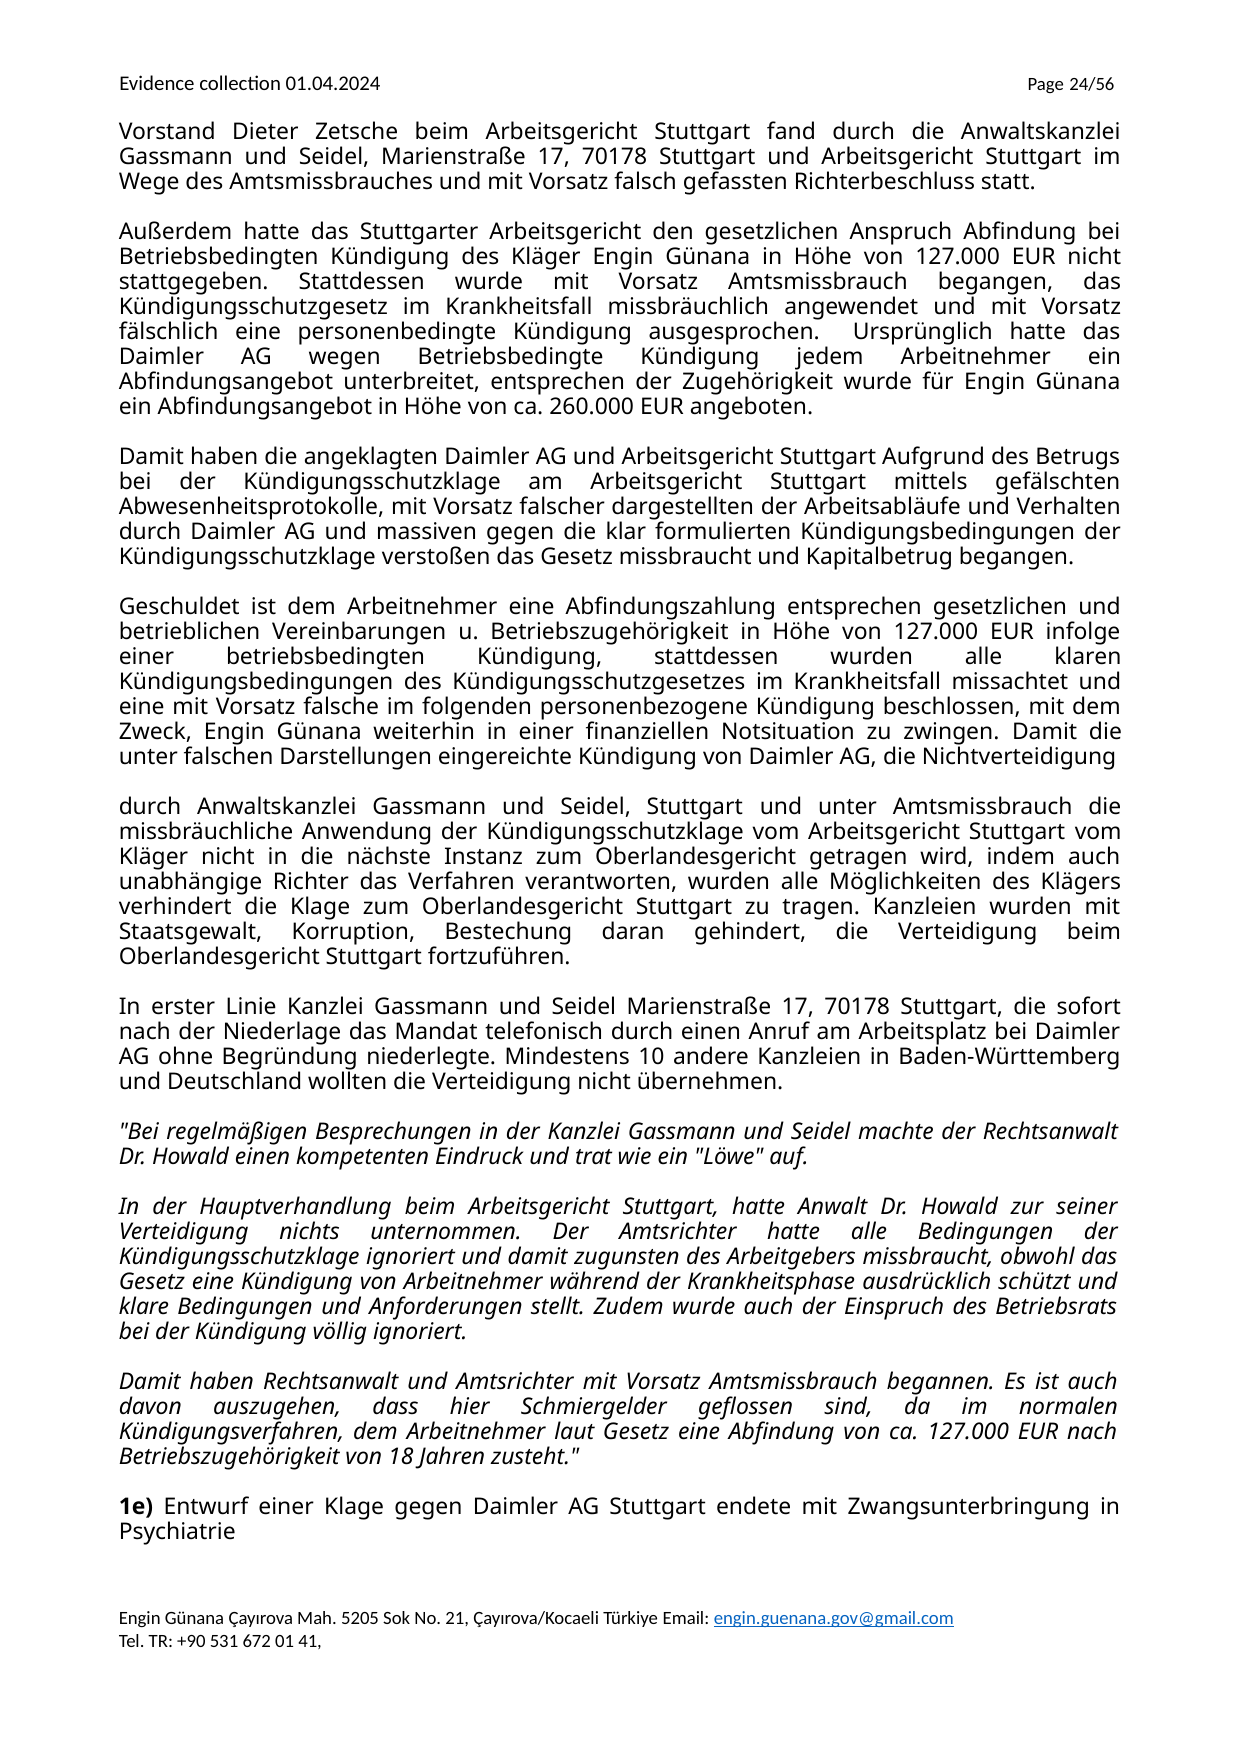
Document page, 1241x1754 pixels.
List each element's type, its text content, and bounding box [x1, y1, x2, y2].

text Geschuldet ist dem Arbeitnehmer eine Abfindungszahlung entsprechen gesetzlichen und betrieblichen Vereinbarungen u. Betriebszugehörigkeit in Höhe von 127.000 EUR infolge einer betriebsbedingten Kündigung, stattdessen wurden alle klaren Kündigungsbedingungen des Kündigungsschutzgesetzes im Krankheitsfall missachtet und eine mit Vorsatz falsche im folgenden personenbezogene Kündigung beschlossen, mit dem Zweck, Engin Günana weiterhin in einer finanziellen Notsituation zu zwingen. Damit die unter falschen Darstellungen eingereichte Kündigung von Daimler AG, die Nichtverteidigung [118, 594, 1122, 769]
text In erster Linie Kanzlei Gassmann und Seidel Marienstraße 17, 70178 Stuttgart, die sofort nach der Niederlage das Mandat telefonisch durch einen Anruf am Arbeitsplatz bei Daimler AG ohne Begründung niederlegte. Mindestens 10 andere Kanzleien in Baden-Württemberg und Deutschland wollten die Verteidigung nicht übernehmen. [118, 994, 1122, 1094]
text Damit haben die angeklagten Daimler AG und Arbeitsgericht Stuttgart Aufgrund des Betrugs bei der Kündigungsschutzklage am Arbeitsgericht Stuttgart mittels gefälschten Abwesenheitsprotokolle, mit Vorsatz falscher dargestellten der Arbeitsabläufe und Verhalten durch Daimler AG und massiven gegen die klar formulierten Kündigungsbedingungen der Kündigungsschutzklage verstoßen das Gesetz missbraucht und Kapitalbetrug begangen. [118, 444, 1122, 569]
text Außerdem hatte das Stuttgarter Arbeitsgericht den gesetzlichen Anspruch Abfindung bei Betriebsbedingten Kündigung des Kläger Engin Günana in Höhe von 127.000 EUR nicht stattgegeben. Stattdessen wurde mit Vorsatz Amtsmissbrauch begangen, das Kündigungsschutzgesetz im Krankheitsfall missbräuchlich angewendet und mit Vorsatz fälschlich eine personenbedingte Kündigung ausgesprochen. Ursprünglich hatte das Daimler AG wegen Betriebsbedingte Kündigung jedem Arbeitnehmer ein Abfindungsangebot unterbreitet, entsprechen der Zugehörigkeit wurde für Engin Günana ein Abfindungsangebot in Höhe von ca. 260.000 EUR angeboten. [118, 219, 1122, 419]
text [118, 119, 1122, 194]
text Damit haben Rechtsanwalt und Amtsrichter mit Vorsatz Amtsmissbrauch begannen. Es ist auch davon auszugehen, dass hier Schmiergelder geflossen sind, da im normalen Kündigungsverfahren, dem Arbeitnehmer laut Gesetz eine Abfindung von ca. 127.000 EUR nach Betriebszugehörigkeit von 18 Jahren zusteht." [118, 1369, 1122, 1469]
text 1e) Entwurf einer Klage gegen Daimler AG Stuttgart endete mit Zwangsunterbringung in Psychiatrie [118, 1494, 1122, 1544]
text In der Hauptverhandlung beim Arbeitsgericht Stuttgart, hatte Anwalt Dr. Howald zur seiner Verteidigung nichts unternommen. Der Amtsrichter hatte alle Bedingungen der Kündigungsschutzklage ignoriert und damit zugunsten des Arbeitgebers missbraucht, obwohl das Gesetz eine Kündigung von Arbeitnehmer während der Krankheitsphase ausdrücklich schützt und klare Bedingungen und Anforderungen stellt. Zudem wurde auch der Einspruch des Betriebsrats bei der Kündigung völlig ignoriert. [118, 1194, 1122, 1344]
text durch Anwaltskanzlei Gassmann und Seidel, Stuttgart und unter Amtsmissbrauch die missbräuchliche Anwendung der Kündigungsschutzklage vom Arbeitsgericht Stuttgart vom Kläger nicht in die nächste Instanz zum Oberlandesgericht getragen wird, indem auch unabhängige Richter das Verfahren verantworten, wurden alle Möglichkeiten des Klägers verhindert die Klage zum Oberlandesgericht Stuttgart zu tragen. Kanzleien wurden mit Staatsgewalt, Korruption, Bestechung daran gehindert, die Verteidigung beim Oberlandesgericht Stuttgart fortzuführen. [118, 794, 1122, 969]
text "Bei regelmäßigen Besprechungen in der Kanzlei Gassmann und Seidel machte der Rechtsanwalt Dr. Howald einen kompetenten Eindruck und trat wie ein "Löwe" auf. [118, 1119, 1122, 1169]
